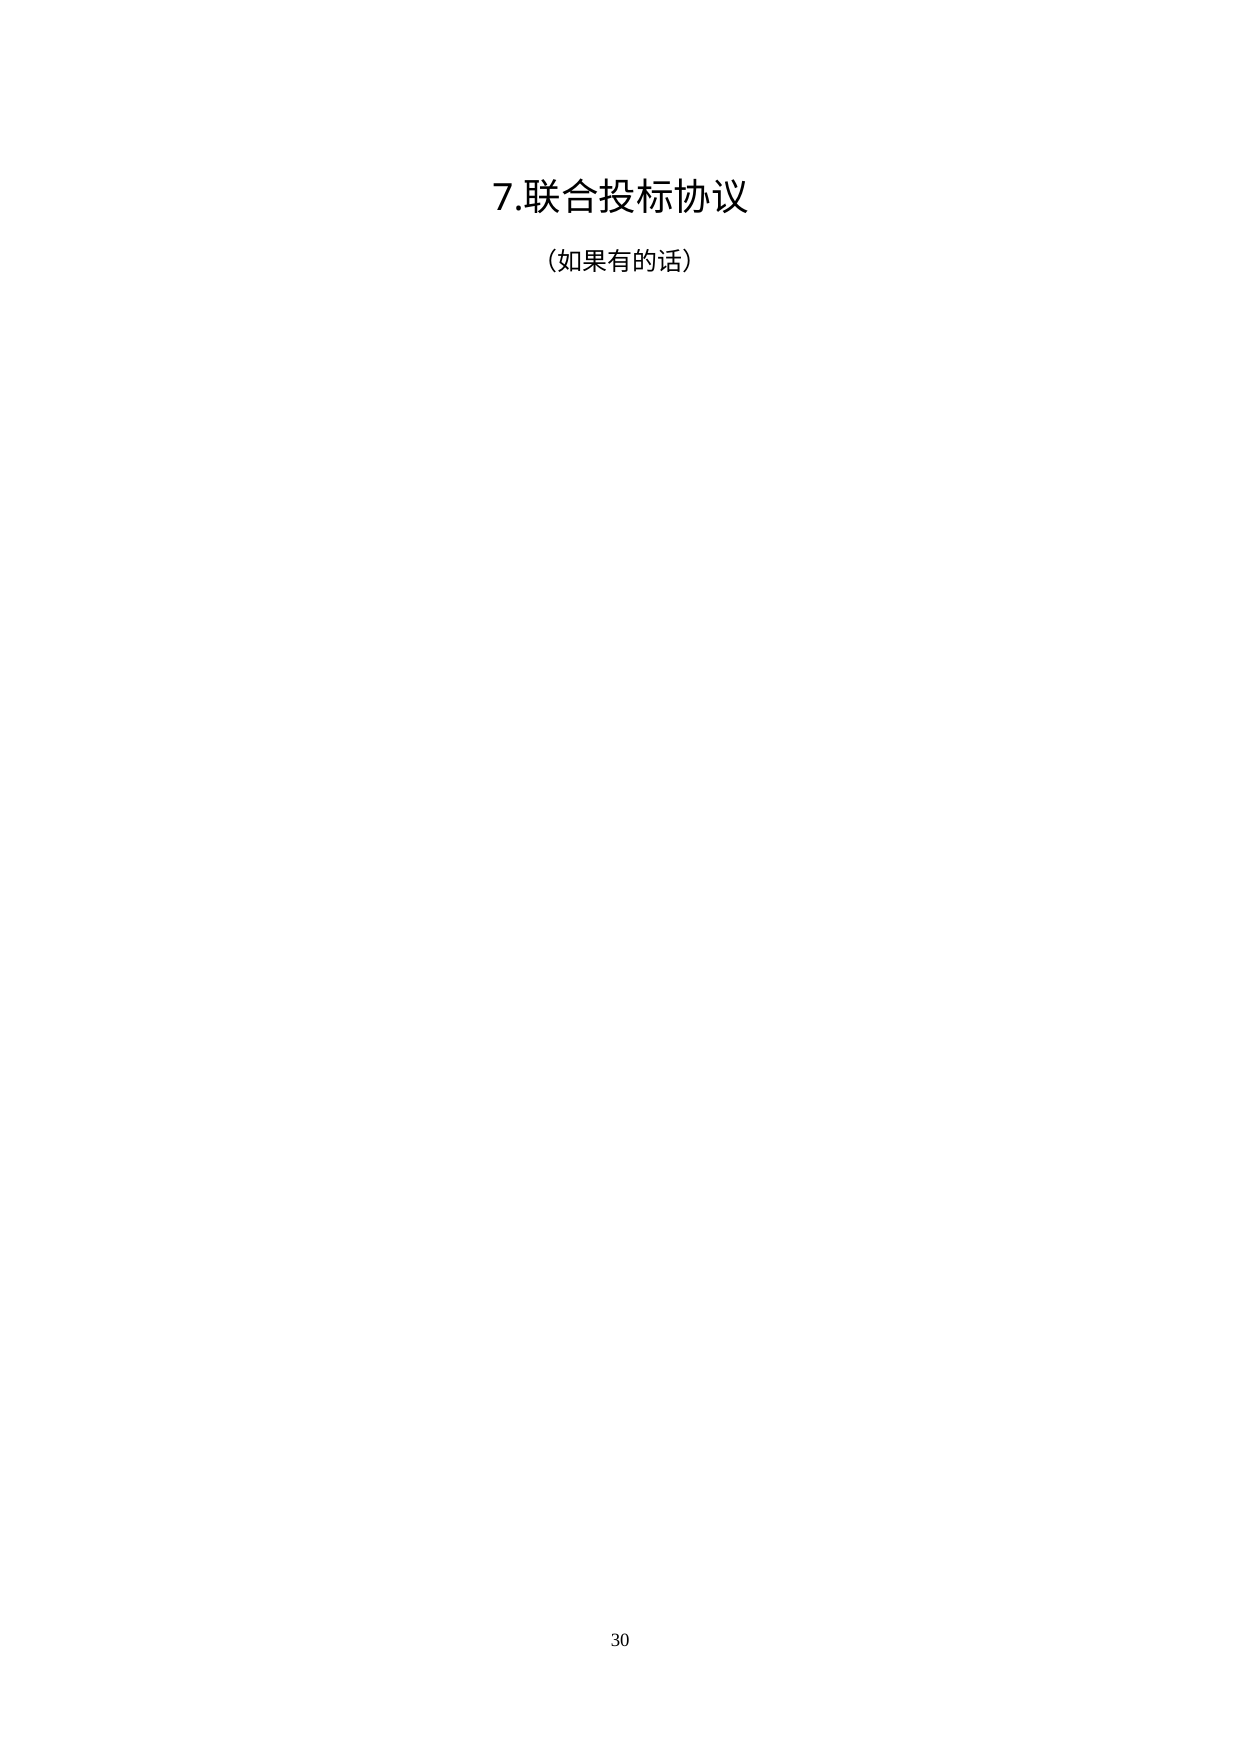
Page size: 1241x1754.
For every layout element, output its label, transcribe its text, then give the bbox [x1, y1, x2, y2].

text （如果有的话） [187, 227, 1053, 292]
text 7.联合投标协议 [187, 162, 1053, 227]
